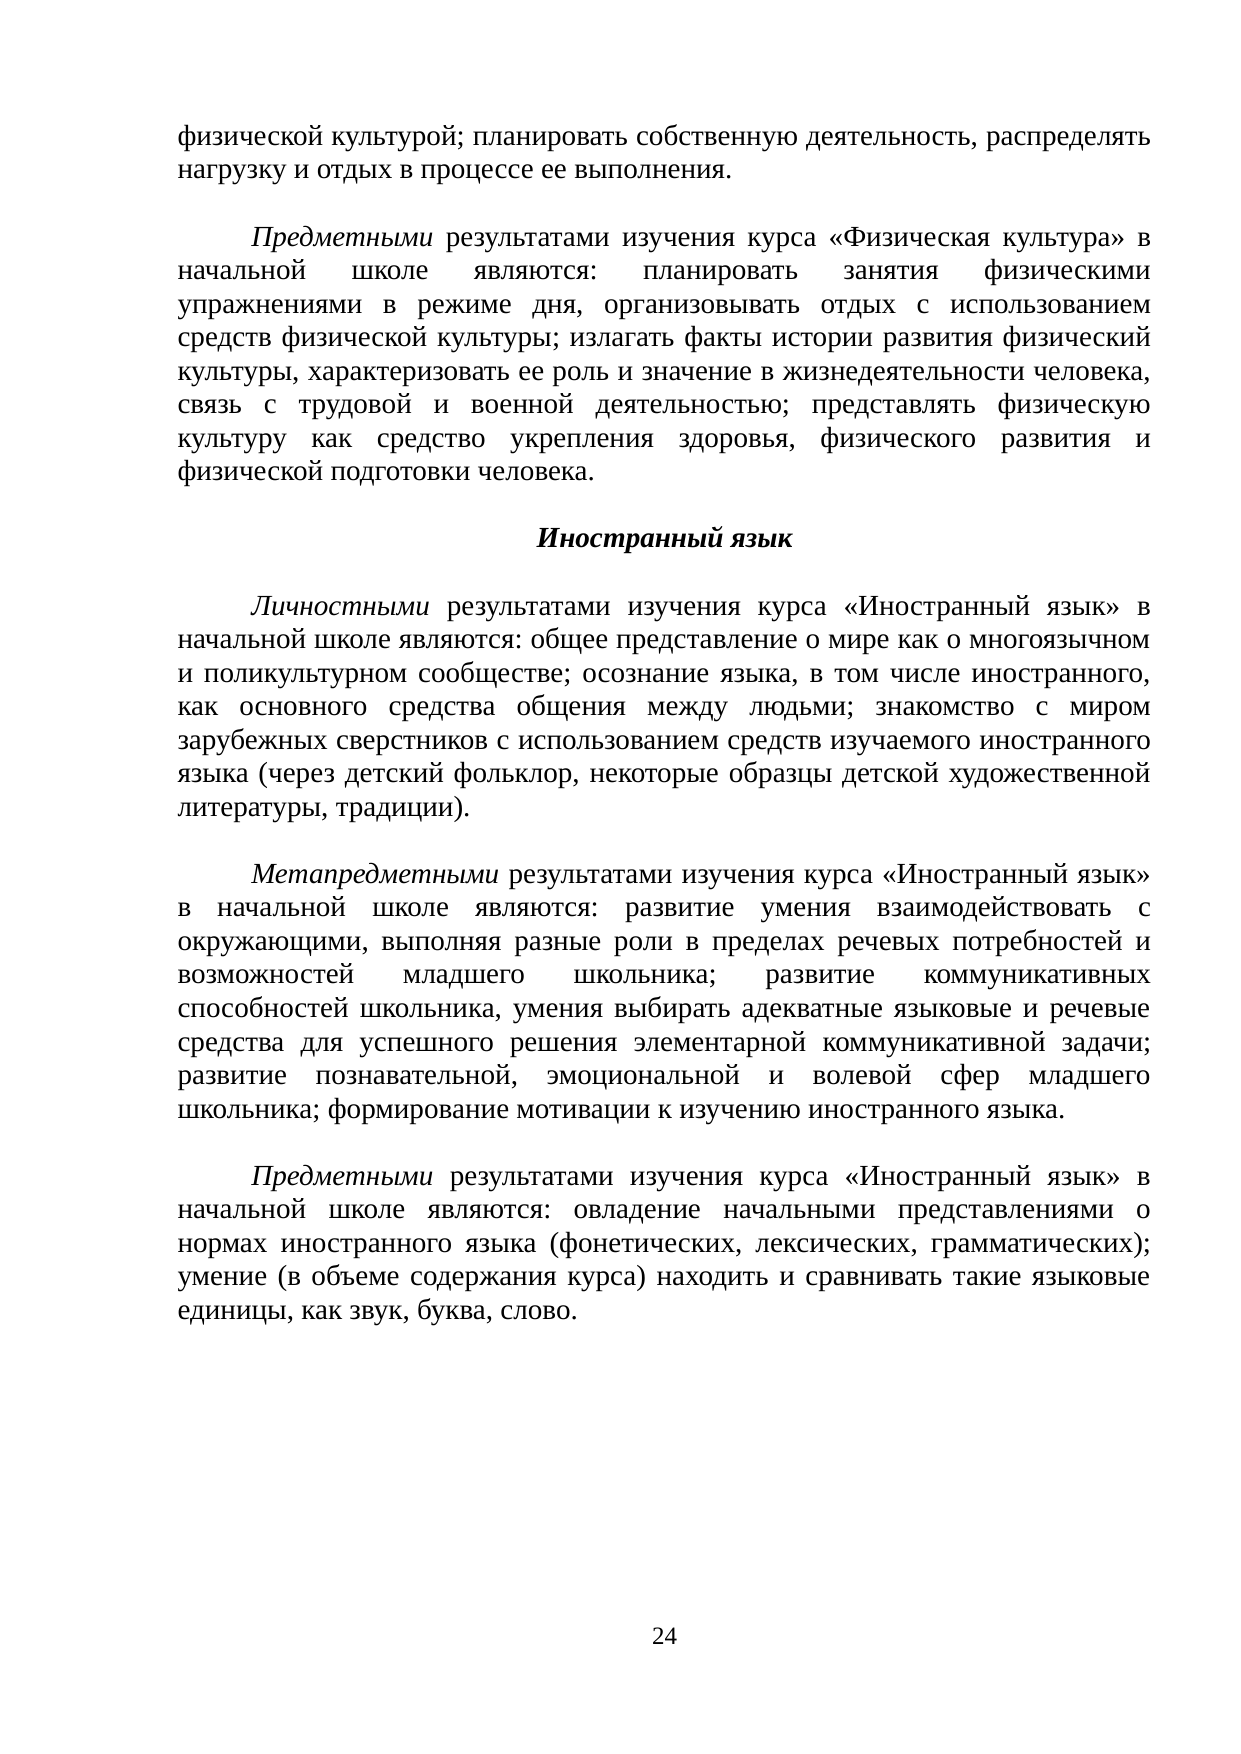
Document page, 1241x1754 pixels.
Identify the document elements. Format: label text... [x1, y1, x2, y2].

text Предметными результатами изучения курса «Иностранный язык» в начальной школе являются: овладение начальными представлениями о нормах иностранного языка (фонетических, лексических, грамматических); умение (в объеме содержания курса) находить и сравнивать такие языковые единицы, как звук, буква, слово. [177, 1158, 1152, 1326]
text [177, 118, 1152, 185]
text Метапредметными результатами изучения курса «Иностранный язык» в начальной школе являются: развитие умения взаимодействовать с окружающими, выполняя разные роли в пределах речевых потребностей и возможностей младшего школьника; развитие коммуникативных способностей школьника, умения выбирать адекватные языковые и речевые средства для успешного решения элементарной коммуникативной задачи; развитие познавательной, эмоциональной и волевой сфер младшего школьника; формирование мотивации к изучению иностранного языка. [177, 856, 1152, 1124]
text Предметными результатами изучения курса «Физическая культура» в начальной школе являются: планировать занятия физическими упражнениями в режиме дня, организовывать отдых с использованием средств физической культуры; излагать факты истории развития физический культуры, характеризовать ее роль и значение в жизнедеятельности человека, связь с трудовой и военной деятельностью; представлять физическую культуру как средство укрепления здоровья, физического развития и физической подготовки человека. [177, 219, 1152, 487]
text Личностными результатами изучения курса «Иностранный язык» в начальной школе являются: общее представление о мире как о многоязычном и поликультурном сообществе; осознание языка, в том числе иностранного, как основного средства общения между людьми; знакомство с миром зарубежных сверстников с использованием средств изучаемого иностранного языка (через детский фольклор, некоторые образцы детской художественной литературы, традиции). [177, 588, 1152, 822]
text Иностранный язык [177, 521, 1152, 554]
